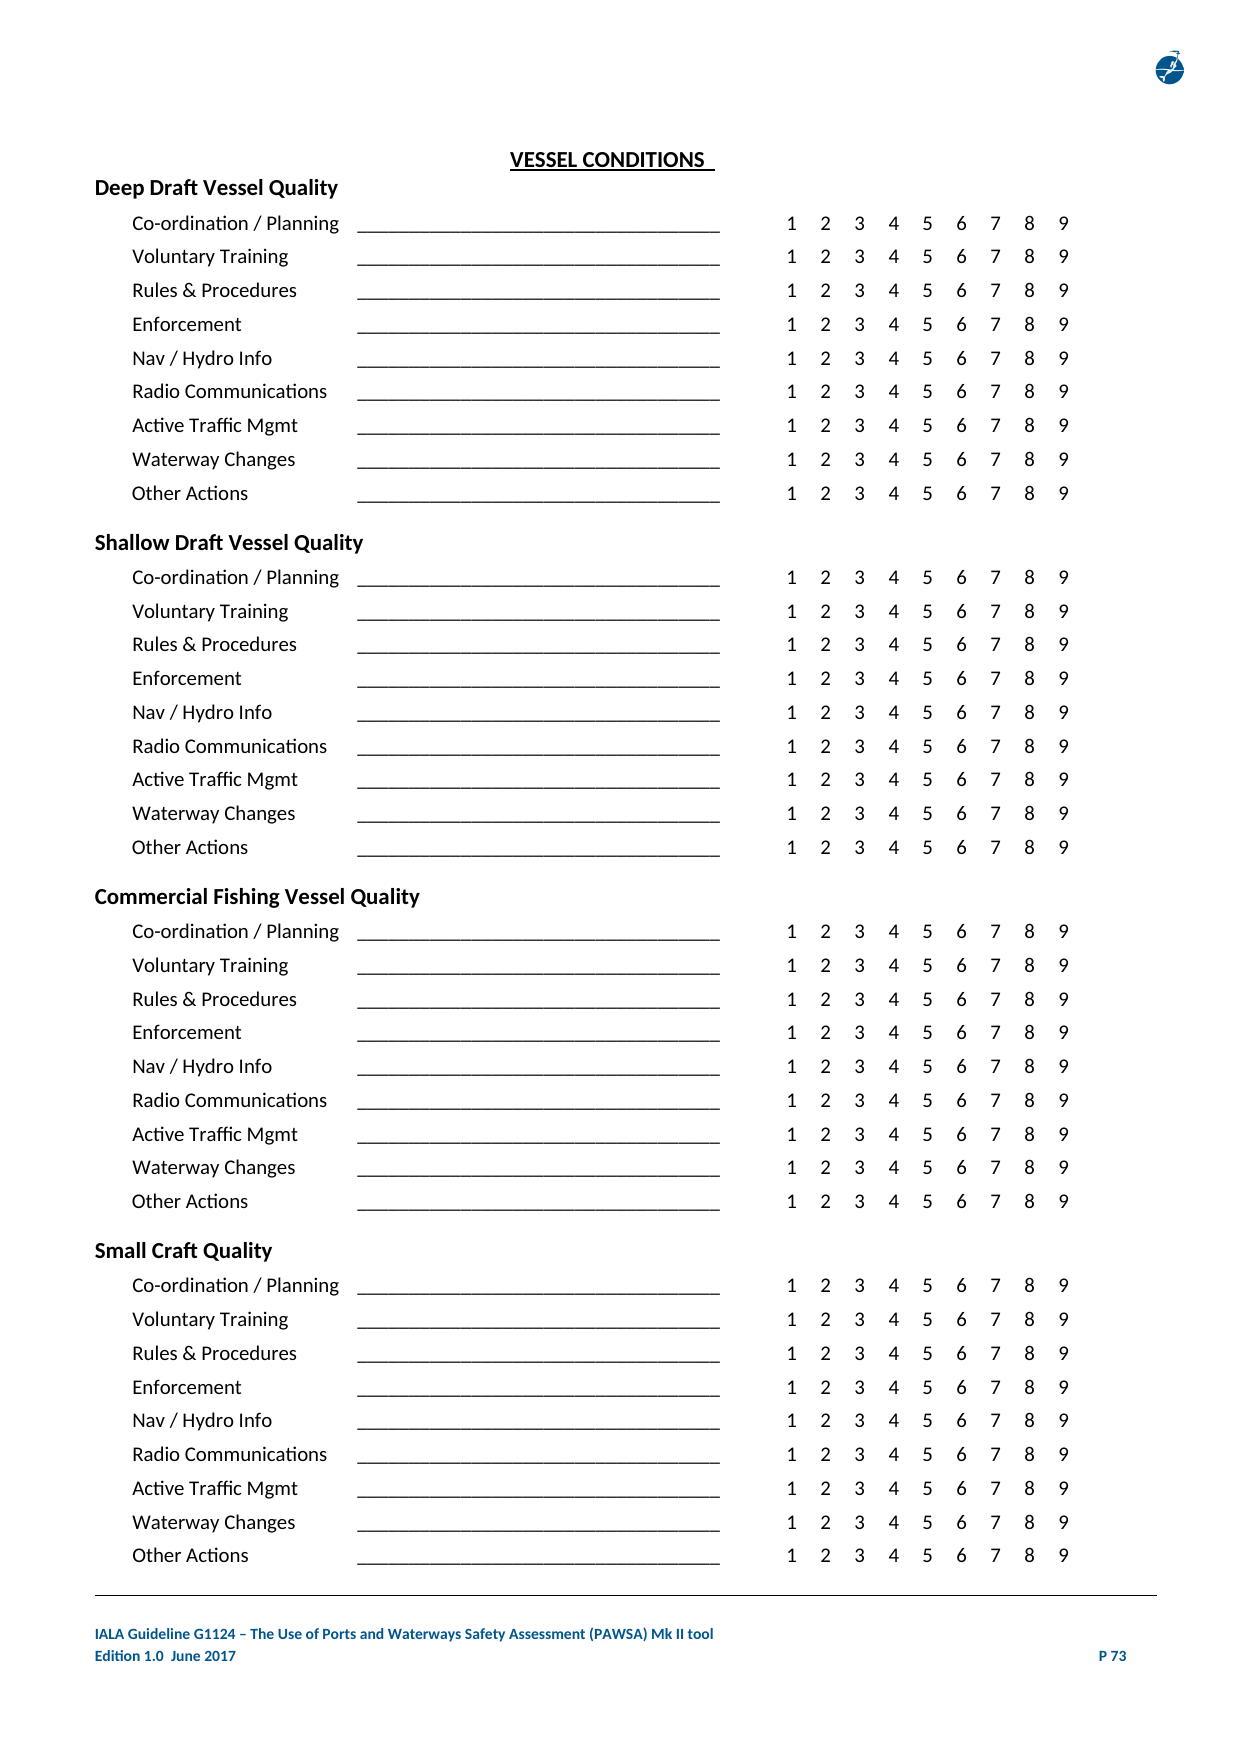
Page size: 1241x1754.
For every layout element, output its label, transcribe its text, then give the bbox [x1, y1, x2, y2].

text Active Traffic Mgmt ___________________________________ 1 2 3 4 5 6 7 8 9 [132, 1121, 1157, 1146]
text Co-ordination / Planning ___________________________________ 1 2 3 4 5 6 7 8 9 [132, 564, 1157, 589]
text Nav / Hydro Info ___________________________________ 1 2 3 4 5 6 7 8 9 [132, 699, 1157, 724]
text Radio Communications ___________________________________ 1 2 3 4 5 6 7 8 9 [132, 1087, 1157, 1112]
text Waterway Changes ___________________________________ 1 2 3 4 5 6 7 8 9 [132, 1154, 1157, 1180]
text Voluntary Training ___________________________________ 1 2 3 4 5 6 7 8 9 [132, 598, 1157, 623]
text Shallow Draft Vessel Quality [94, 528, 1157, 556]
text Rules & Procedures ___________________________________ 1 2 3 4 5 6 7 8 9 [132, 1340, 1157, 1366]
text Enforcement ___________________________________ 1 2 3 4 5 6 7 8 9 [132, 1374, 1157, 1399]
text Voluntary Training ___________________________________ 1 2 3 4 5 6 7 8 9 [132, 243, 1157, 269]
text Other Actions ___________________________________ 1 2 3 4 5 6 7 8 9 [132, 1543, 1157, 1568]
text Enforcement ___________________________________ 1 2 3 4 5 6 7 8 9 [132, 1019, 1157, 1045]
text Rules & Procedures ___________________________________ 1 2 3 4 5 6 7 8 9 [132, 277, 1157, 303]
text Other Actions ___________________________________ 1 2 3 4 5 6 7 8 9 [132, 1188, 1157, 1214]
text Enforcement ___________________________________ 1 2 3 4 5 6 7 8 9 [132, 665, 1157, 691]
text Voluntary Training ___________________________________ 1 2 3 4 5 6 7 8 9 [132, 952, 1157, 977]
text Active Traffic Mgmt ___________________________________ 1 2 3 4 5 6 7 8 9 [132, 1475, 1157, 1501]
text Radio Communications ___________________________________ 1 2 3 4 5 6 7 8 9 [132, 1441, 1157, 1467]
text Rules & Procedures ___________________________________ 1 2 3 4 5 6 7 8 9 [132, 986, 1157, 1011]
text Co-ordination / Planning ___________________________________ 1 2 3 4 5 6 7 8 9 [132, 1273, 1157, 1298]
text Commercial Fishing Vessel Quality [94, 882, 1157, 910]
text Voluntary Training ___________________________________ 1 2 3 4 5 6 7 8 9 [132, 1306, 1157, 1332]
text Other Actions ___________________________________ 1 2 3 4 5 6 7 8 9 [132, 480, 1157, 505]
text Small Craft Quality [94, 1236, 1157, 1264]
text Waterway Changes ___________________________________ 1 2 3 4 5 6 7 8 9 [132, 1509, 1157, 1534]
text Deep Draft Vessel Quality [94, 173, 1157, 201]
text Nav / Hydro Info ___________________________________ 1 2 3 4 5 6 7 8 9 [132, 1408, 1157, 1433]
text Waterway Changes ___________________________________ 1 2 3 4 5 6 7 8 9 [132, 446, 1157, 471]
text Radio Communications ___________________________________ 1 2 3 4 5 6 7 8 9 [132, 733, 1157, 758]
text Waterway Changes ___________________________________ 1 2 3 4 5 6 7 8 9 [132, 800, 1157, 826]
text Co-ordination / Planning ___________________________________ 1 2 3 4 5 6 7 8 9 [132, 210, 1157, 235]
text Other Actions ___________________________________ 1 2 3 4 5 6 7 8 9 [132, 834, 1157, 859]
picture [1124, 0, 1241, 119]
text Active Traffic Mgmt ___________________________________ 1 2 3 4 5 6 7 8 9 [132, 767, 1157, 792]
text Enforcement ___________________________________ 1 2 3 4 5 6 7 8 9 [132, 311, 1157, 336]
text Rules & Procedures ___________________________________ 1 2 3 4 5 6 7 8 9 [132, 632, 1157, 657]
text Nav / Hydro Info ___________________________________ 1 2 3 4 5 6 7 8 9 [132, 345, 1157, 370]
text Active Traffic Mgmt ___________________________________ 1 2 3 4 5 6 7 8 9 [132, 412, 1157, 438]
text Co-ordination / Planning ___________________________________ 1 2 3 4 5 6 7 8 9 [132, 918, 1157, 944]
text Nav / Hydro Info ___________________________________ 1 2 3 4 5 6 7 8 9 [132, 1053, 1157, 1079]
text Radio Communications ___________________________________ 1 2 3 4 5 6 7 8 9 [132, 378, 1157, 404]
text VESSEL CONDITIONS [57, 145, 1157, 173]
